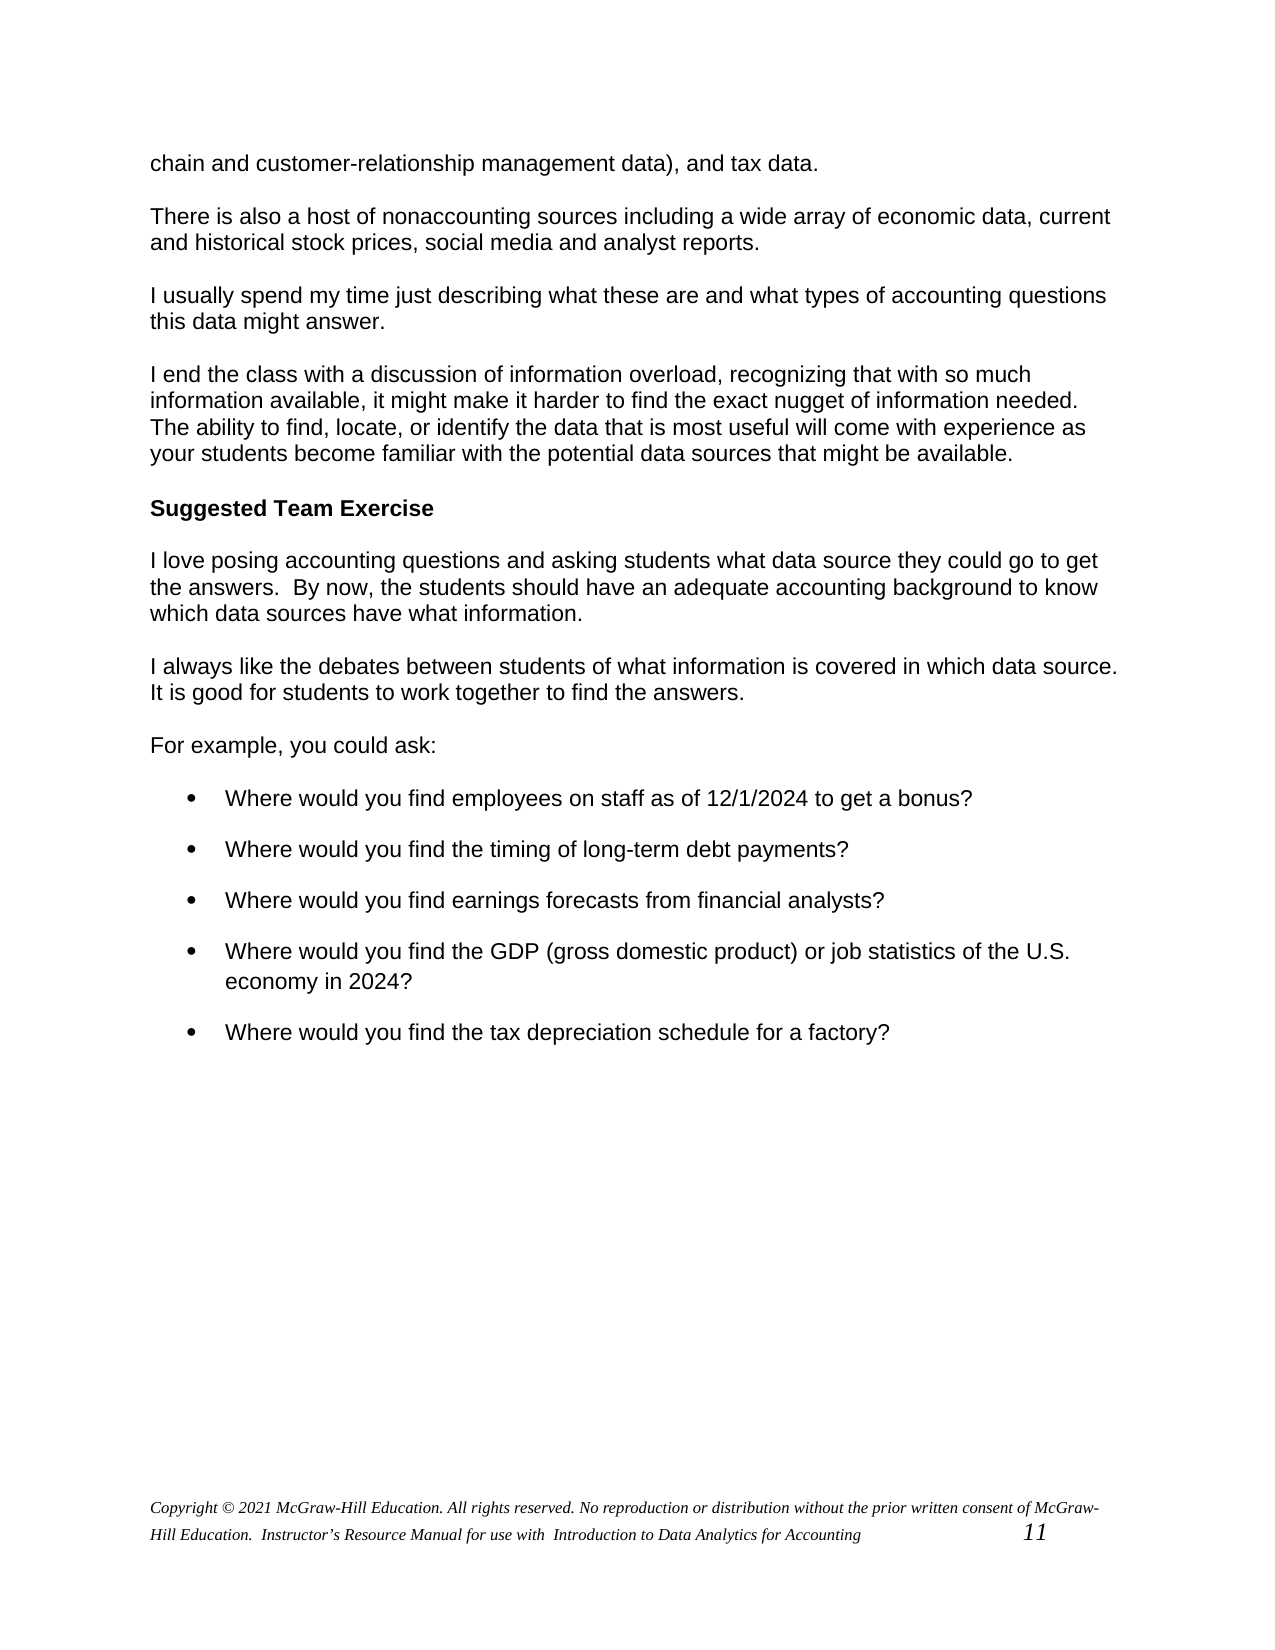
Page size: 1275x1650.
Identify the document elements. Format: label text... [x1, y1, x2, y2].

list Where would you find employees on staff as of 12/1/2024 to get a bonus? [187, 784, 1125, 811]
text There is also a host of nonaccounting sources including a wide array of economic data, current and historical stock prices, social media and analyst reports. [150, 203, 1125, 255]
text Suggested Team Exercise [150, 494, 1125, 521]
list Where would you find earnings forecasts from financial analysts? [187, 887, 1125, 913]
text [150, 150, 1125, 176]
text I love posing accounting questions and asking students what data source they could go to get the answers. By now, the students should have an adequate accounting background to know which data sources have what information. [150, 547, 1125, 626]
text I always like the debates between students of what information is covered in which data source. It is good for students to work together to find the answers. [150, 653, 1125, 705]
list Where would you find the timing of long-term debt payments? [187, 836, 1125, 862]
text I end the class with a discussion of information overload, recognizing that with so much information available, it might make it harder to find the exact nugget of information needed. The ability to find, locate, or identify the data that is most useful will come with experience as your students become familiar with the potential data sources that might be available. [150, 361, 1125, 466]
list Where would you find the GDP (gross domestic product) or job statistics of the U.S. economy in 2024? [187, 938, 1125, 994]
list Where would you find the tax depreciation schedule for a factory? [187, 1019, 1125, 1077]
text For example, you could ask: [150, 732, 1125, 758]
text I usually spend my time just describing what these are and what types of accounting questions this data might answer. [150, 282, 1125, 334]
